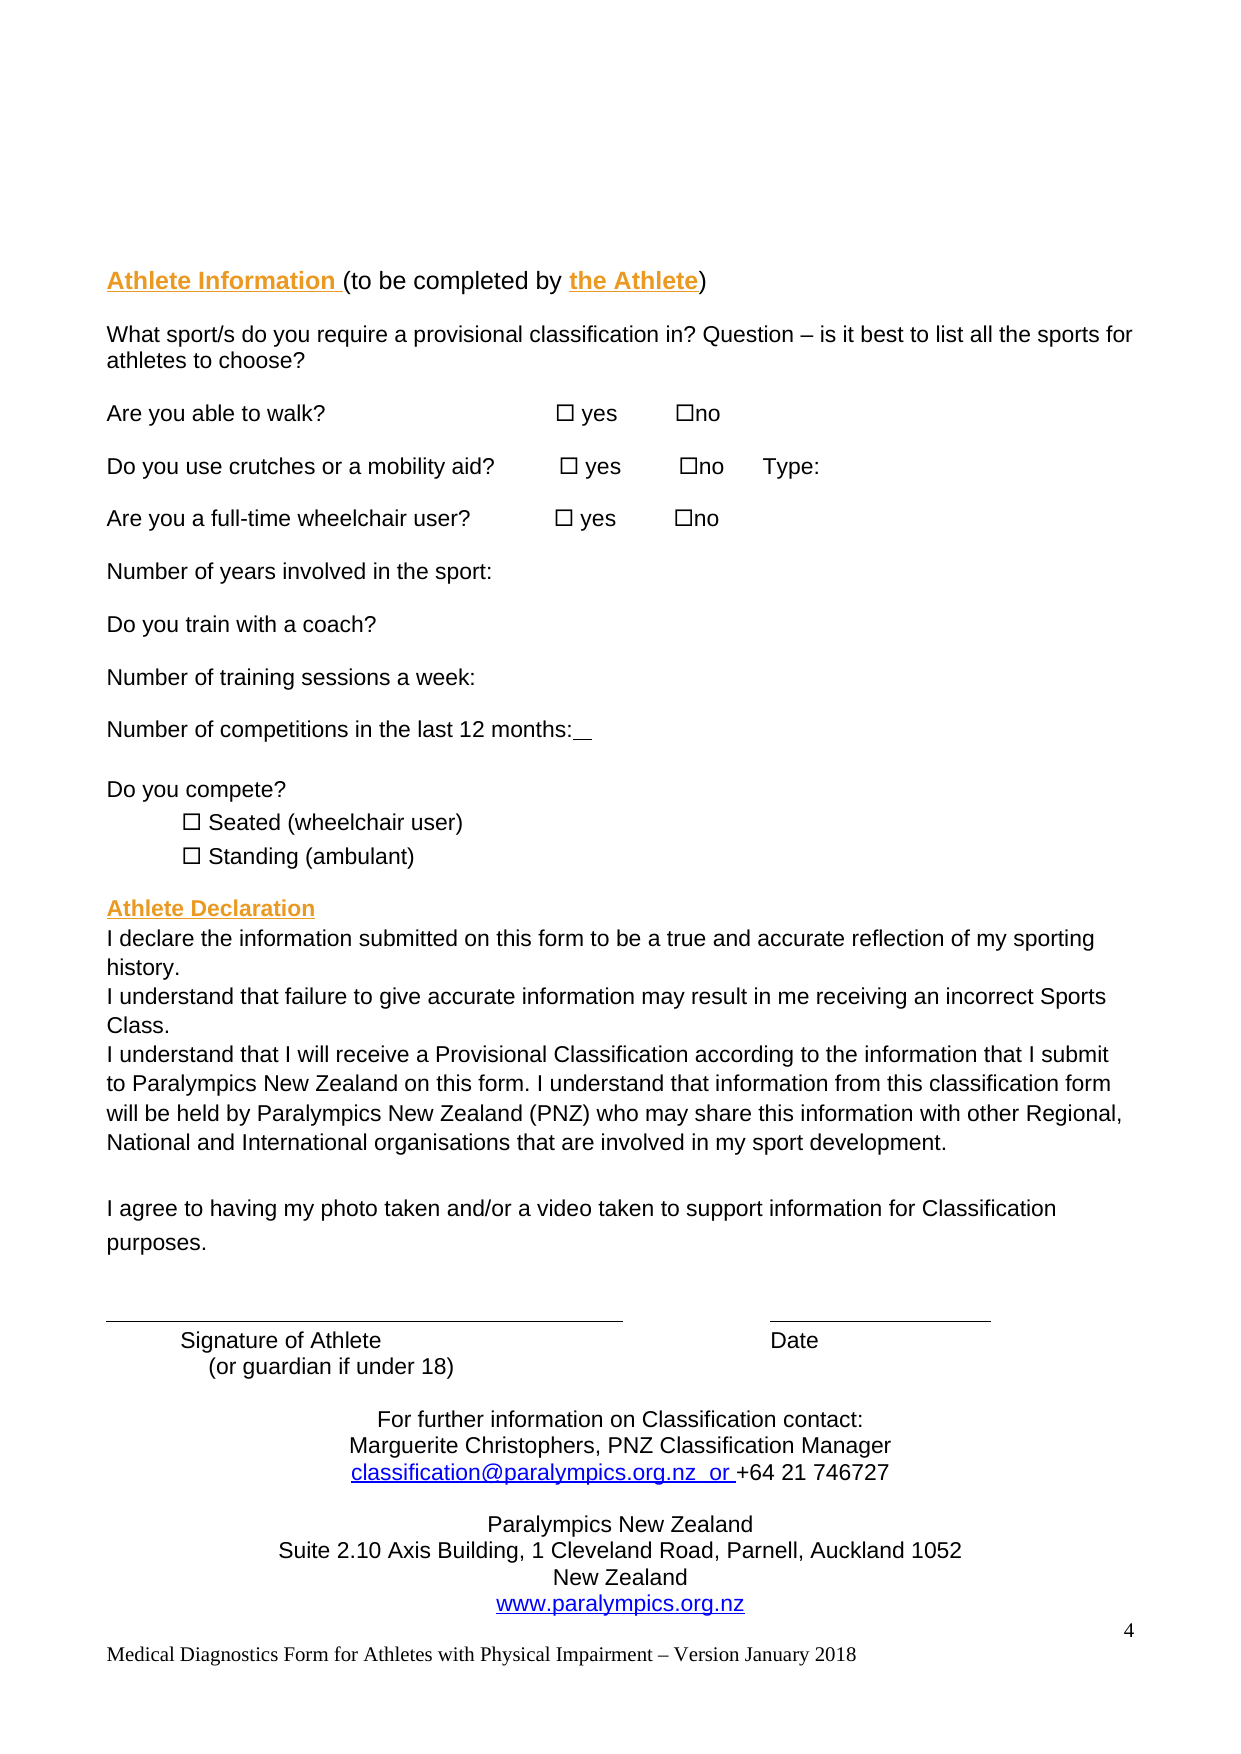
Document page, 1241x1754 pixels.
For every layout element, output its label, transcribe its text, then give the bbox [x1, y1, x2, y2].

title Number of years involved in the sport: [106, 558, 1134, 584]
title Number of competitions in the last 12 months: [106, 716, 1134, 743]
text I understand that I will receive a Provisional Classification according to the information that I submit to Paralympics New Zealand on this form. I understand that information from this classification form will be held by Paralympics New Zealand (PNZ) who may share this information with other Regional, National and International organisations that are involved in my sport development. [106, 1038, 1134, 1155]
text For further information on Classification contact: [106, 1406, 1134, 1432]
text Marguerite Christophers, PNZ Classification Manager [106, 1432, 1134, 1458]
list Standing (ambulant) [181, 836, 1134, 869]
title Do you use crutches or a mobility aid? yes no Type: [106, 453, 1134, 479]
text I understand that failure to give accurate information may result in me receiving an incorrect Sports Class. [106, 980, 1134, 1038]
title What sport/s do you require a provisional classification in? Question – is it best to list all the sports for athletes to choose? [106, 321, 1134, 374]
text I agree to having my photo taken and/or a video taken to support information for Classification purposes. [106, 1188, 1134, 1255]
title Athlete Declaration [106, 895, 1134, 922]
title Number of training sessions a week: [106, 663, 1134, 690]
text Athlete Information (to be completed by the Athlete) [106, 266, 1134, 294]
title Are you a full-time wheelchair user? yes no [106, 505, 1134, 532]
text Suite 2.10 Axis Building, 1 Cleveland Road, Parnell, Auckland 1052 New Zealand [106, 1537, 1134, 1590]
title Are you able to walk? yes no [106, 400, 1134, 426]
subtitle (or guardian if under 18) [106, 1353, 1134, 1379]
text Paralympics New Zealand [106, 1511, 1134, 1537]
text classification@paralympics.org.nz or +64 21 746727 [106, 1458, 1134, 1485]
subtitle Signature of Athlete Date [106, 1327, 1134, 1353]
list Seated (wheelchair user) [181, 802, 1134, 836]
text I declare the information submitted on this form to be a true and accurate reflection of my sporting history. [106, 922, 1134, 980]
text www.paralympics.org.nz [106, 1590, 1134, 1617]
title Do you train with a coach? [106, 611, 1134, 637]
text Do you compete? [106, 769, 1134, 802]
